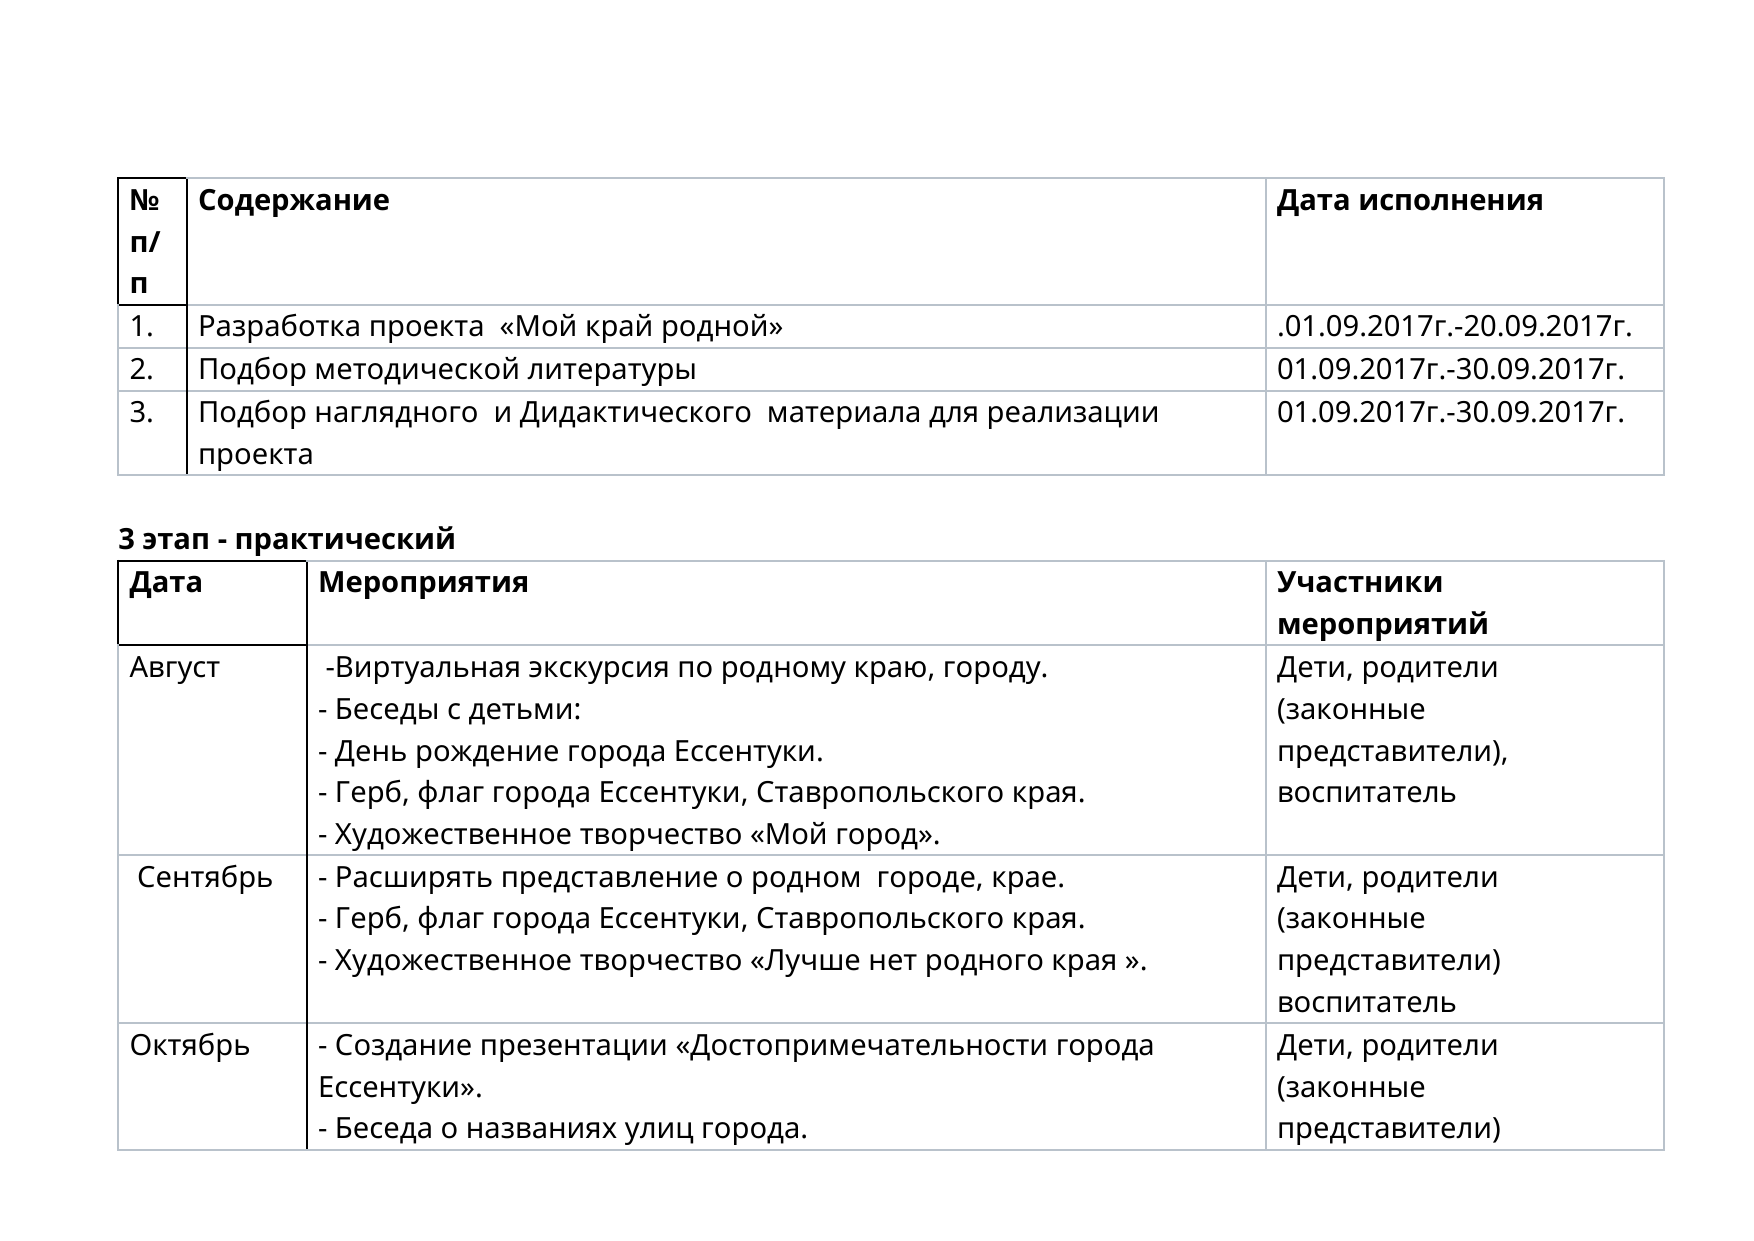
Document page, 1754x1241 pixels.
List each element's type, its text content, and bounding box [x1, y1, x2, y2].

table_header № п/п [119, 179, 186, 303]
text 3 этап - практический [118, 518, 1636, 558]
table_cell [308, 1024, 1265, 1148]
table_cell Подбор методической литературы [188, 349, 1265, 389]
table_cell .01.09.2017г.-20.09.2017г. [1267, 306, 1663, 347]
table_cell Август [119, 646, 306, 854]
table_cell - Расширять представление о родном городе, крае. - Герб, флаг города Ессентуки, Ставропольского края. - Художественное творчество «Лучше нет родного края ». [308, 856, 1265, 1022]
table_cell Разработка проекта «Мой край родной» [188, 306, 1265, 347]
table_cell -Виртуальная экскурсия по родному краю, городу. - Беседы с детьми: - День рождение города Ессентуки. - Герб, флаг города Ессентуки, Ставропольского края. - Художественное творчество «Мой город». [308, 646, 1265, 854]
table_cell 3. [119, 392, 186, 474]
table_cell 2. [119, 349, 186, 389]
table_cell Подбор наглядного и Дидактического материала для реализации проекта [188, 392, 1265, 474]
table_cell Дети, родители (законные представители) воспитатель [1267, 856, 1663, 1022]
table_header Участники мероприятий [1267, 562, 1663, 644]
table_header Дата [119, 562, 306, 644]
table_cell 1. [119, 306, 186, 347]
table_header Содержание [188, 179, 1265, 303]
table_cell Сентябрь [119, 856, 306, 1022]
table_cell 01.09.2017г.-30.09.2017г. [1267, 349, 1663, 389]
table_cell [1267, 1024, 1663, 1148]
table_cell 01.09.2017г.-30.09.2017г. [1267, 392, 1663, 474]
table_header Мероприятия [308, 562, 1265, 644]
table_cell Дети, родители (законные представители), воспитатель [1267, 646, 1663, 854]
table_header Дата исполнения [1267, 179, 1663, 303]
table_cell Октябрь [119, 1024, 306, 1148]
